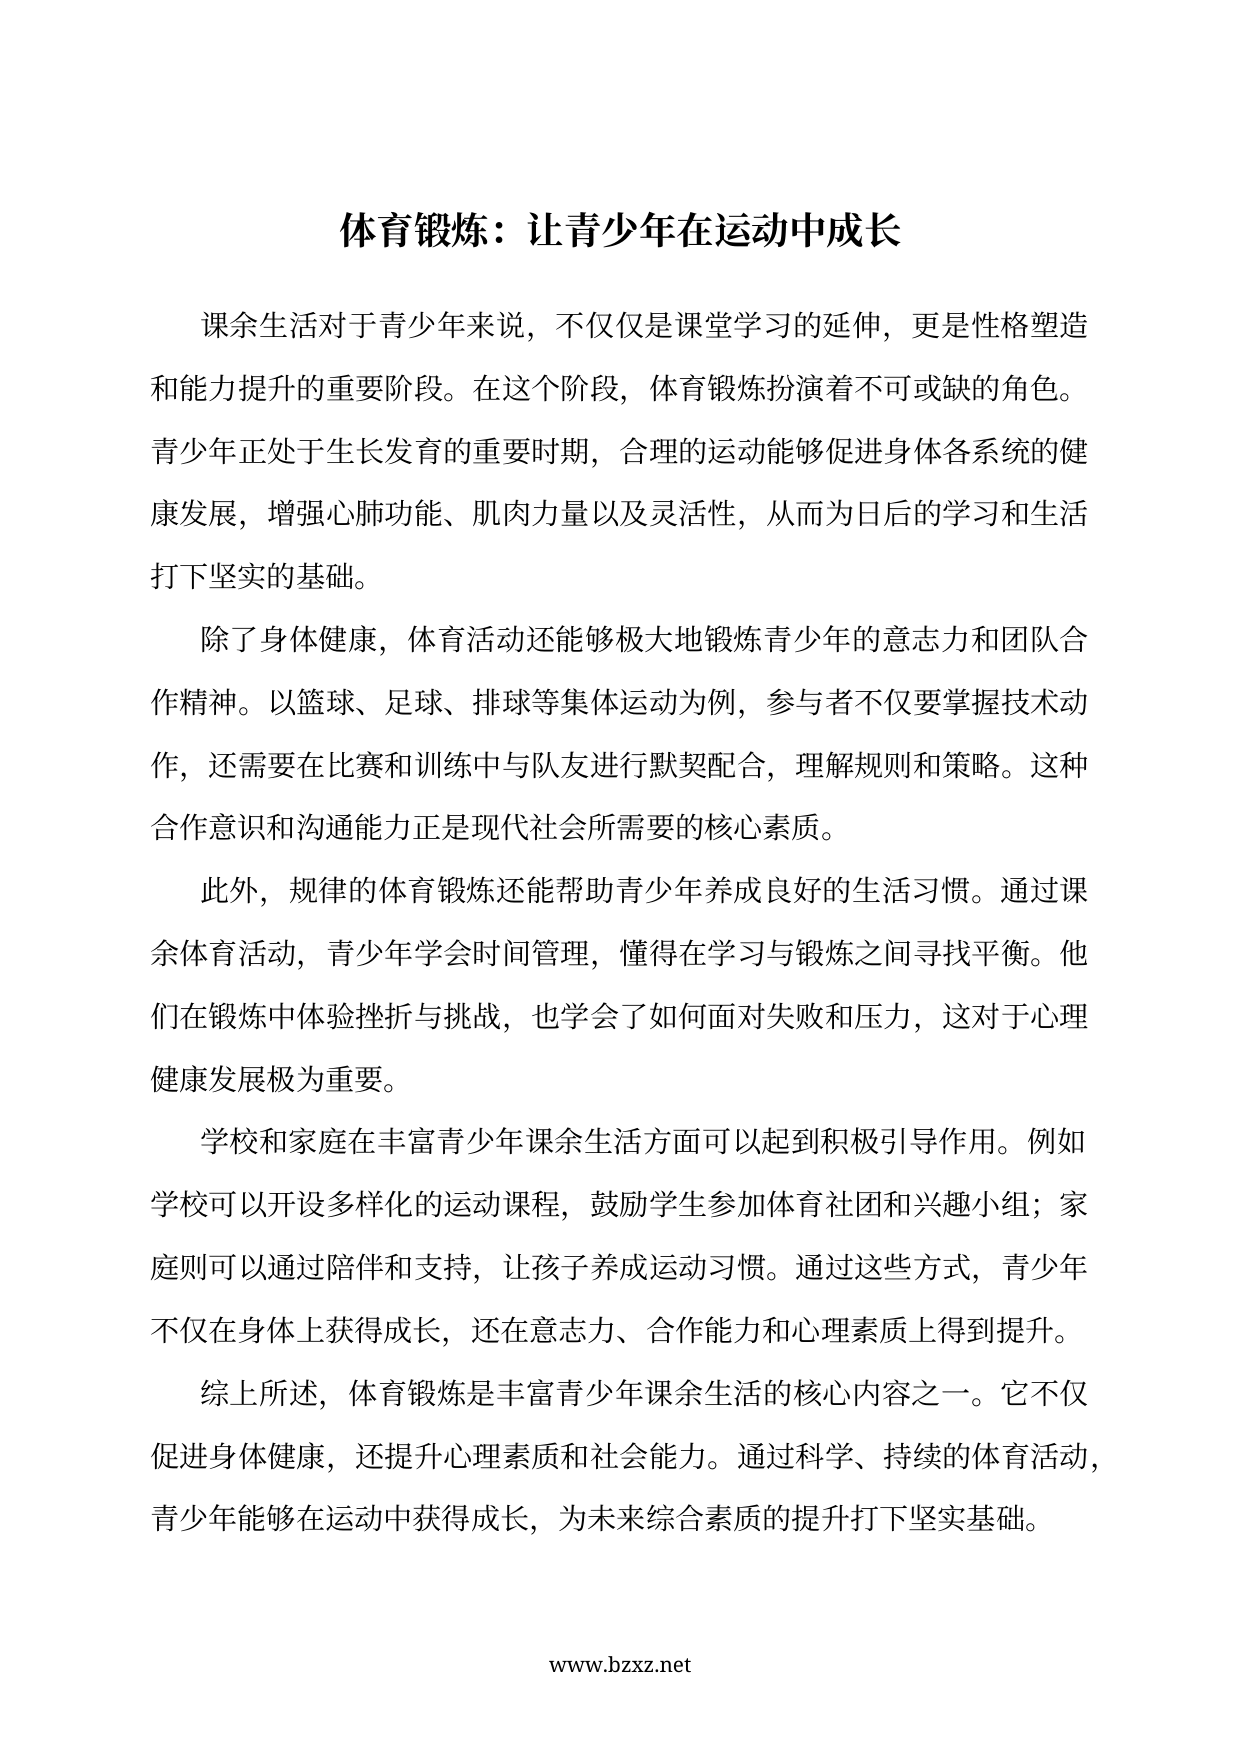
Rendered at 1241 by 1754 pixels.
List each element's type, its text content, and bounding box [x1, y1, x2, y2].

text 综上所述，体育锻炼是丰富青少年课余生活的核心内容之一。它不仅促进身体健康，还提升心理素质和社会能力。通过科学、持续的体育活动，青少年能够在运动中获得成长，为未来综合素质的提升打下坚实基础。 [150, 1371, 1090, 1538]
text 课余生活对于青少年来说，不仅仅是课堂学习的延伸，更是性格塑造和能力提升的重要阶段。在这个阶段，体育锻炼扮演着不可或缺的角色。青少年正处于生长发育的重要时期，合理的运动能够促进身体各系统的健康发展，增强心肺功能、肌肉力量以及灵活性，从而为日后的学习和生活打下坚实的基础。 [150, 303, 1090, 596]
text 学校和家庭在丰富青少年课余生活方面可以起到积极引导作用。例如，学校可以开设多样化的运动课程，鼓励学生参加体育社团和兴趣小组；家庭则可以通过陪伴和支持，让孩子养成运动习惯。通过这些方式，青少年不仅在身体上获得成长，还在意志力、合作能力和心理素质上得到提升。 [150, 1119, 1090, 1350]
subtitle 体育锻炼：让青少年在运动中成长 [150, 201, 1090, 255]
text 此外，规律的体育锻炼还能帮助青少年养成良好的生活习惯。通过课余体育活动，青少年学会时间管理，懂得在学习与锻炼之间寻找平衡。他们在锻炼中体验挫折与挑战，也学会了如何面对失败和压力，这对于心理健康发展极为重要。 [150, 868, 1090, 1098]
text 除了身体健康，体育活动还能够极大地锻炼青少年的意志力和团队合作精神。以篮球、足球、排球等集体运动为例，参与者不仅要掌握技术动作，还需要在比赛和训练中与队友进行默契配合，理解规则和策略。这种合作意识和沟通能力正是现代社会所需要的核心素质。 [150, 617, 1090, 847]
